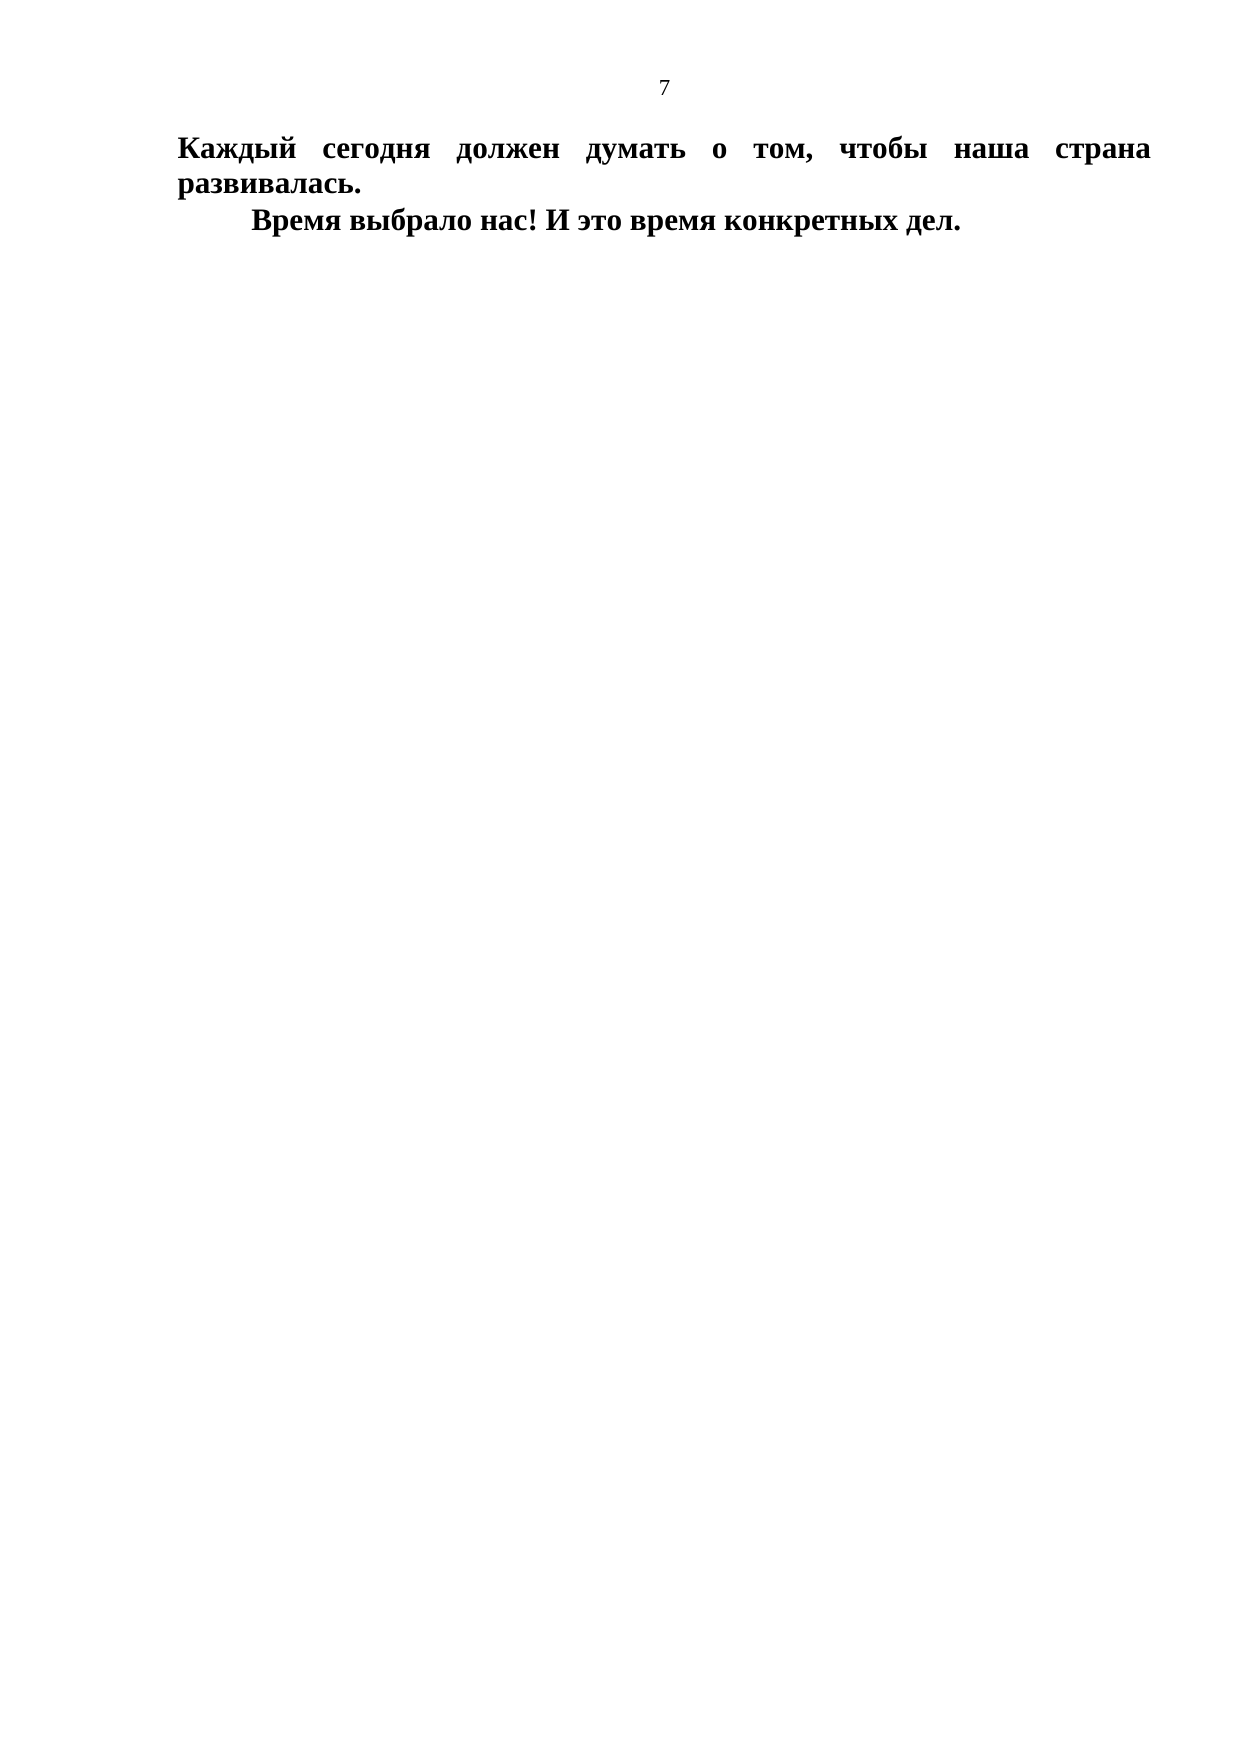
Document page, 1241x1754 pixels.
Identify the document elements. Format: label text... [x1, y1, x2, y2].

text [177, 129, 1152, 201]
text Время выбрало нас! И это время конкретных дел. [177, 201, 1152, 237]
